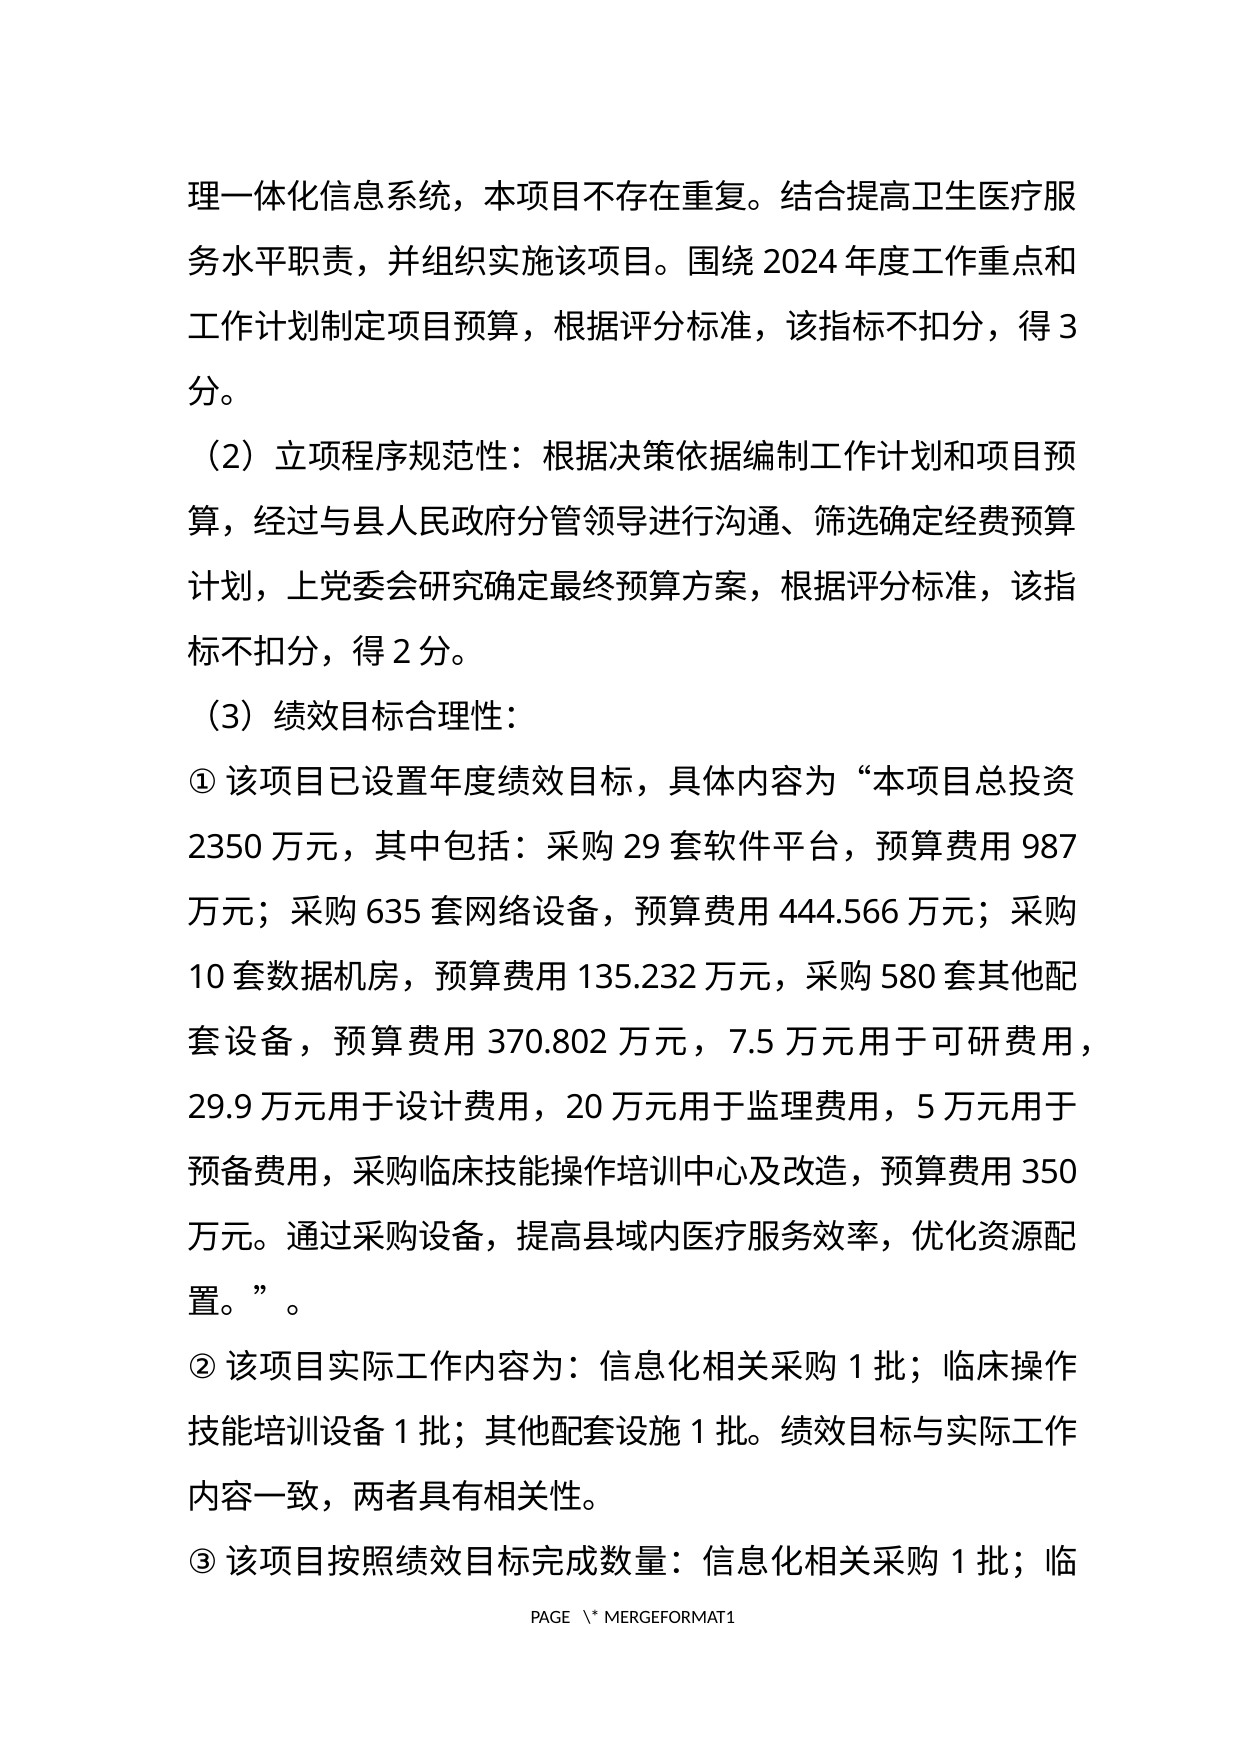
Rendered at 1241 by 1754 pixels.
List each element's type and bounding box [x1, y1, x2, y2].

text [187, 162, 1078, 1592]
